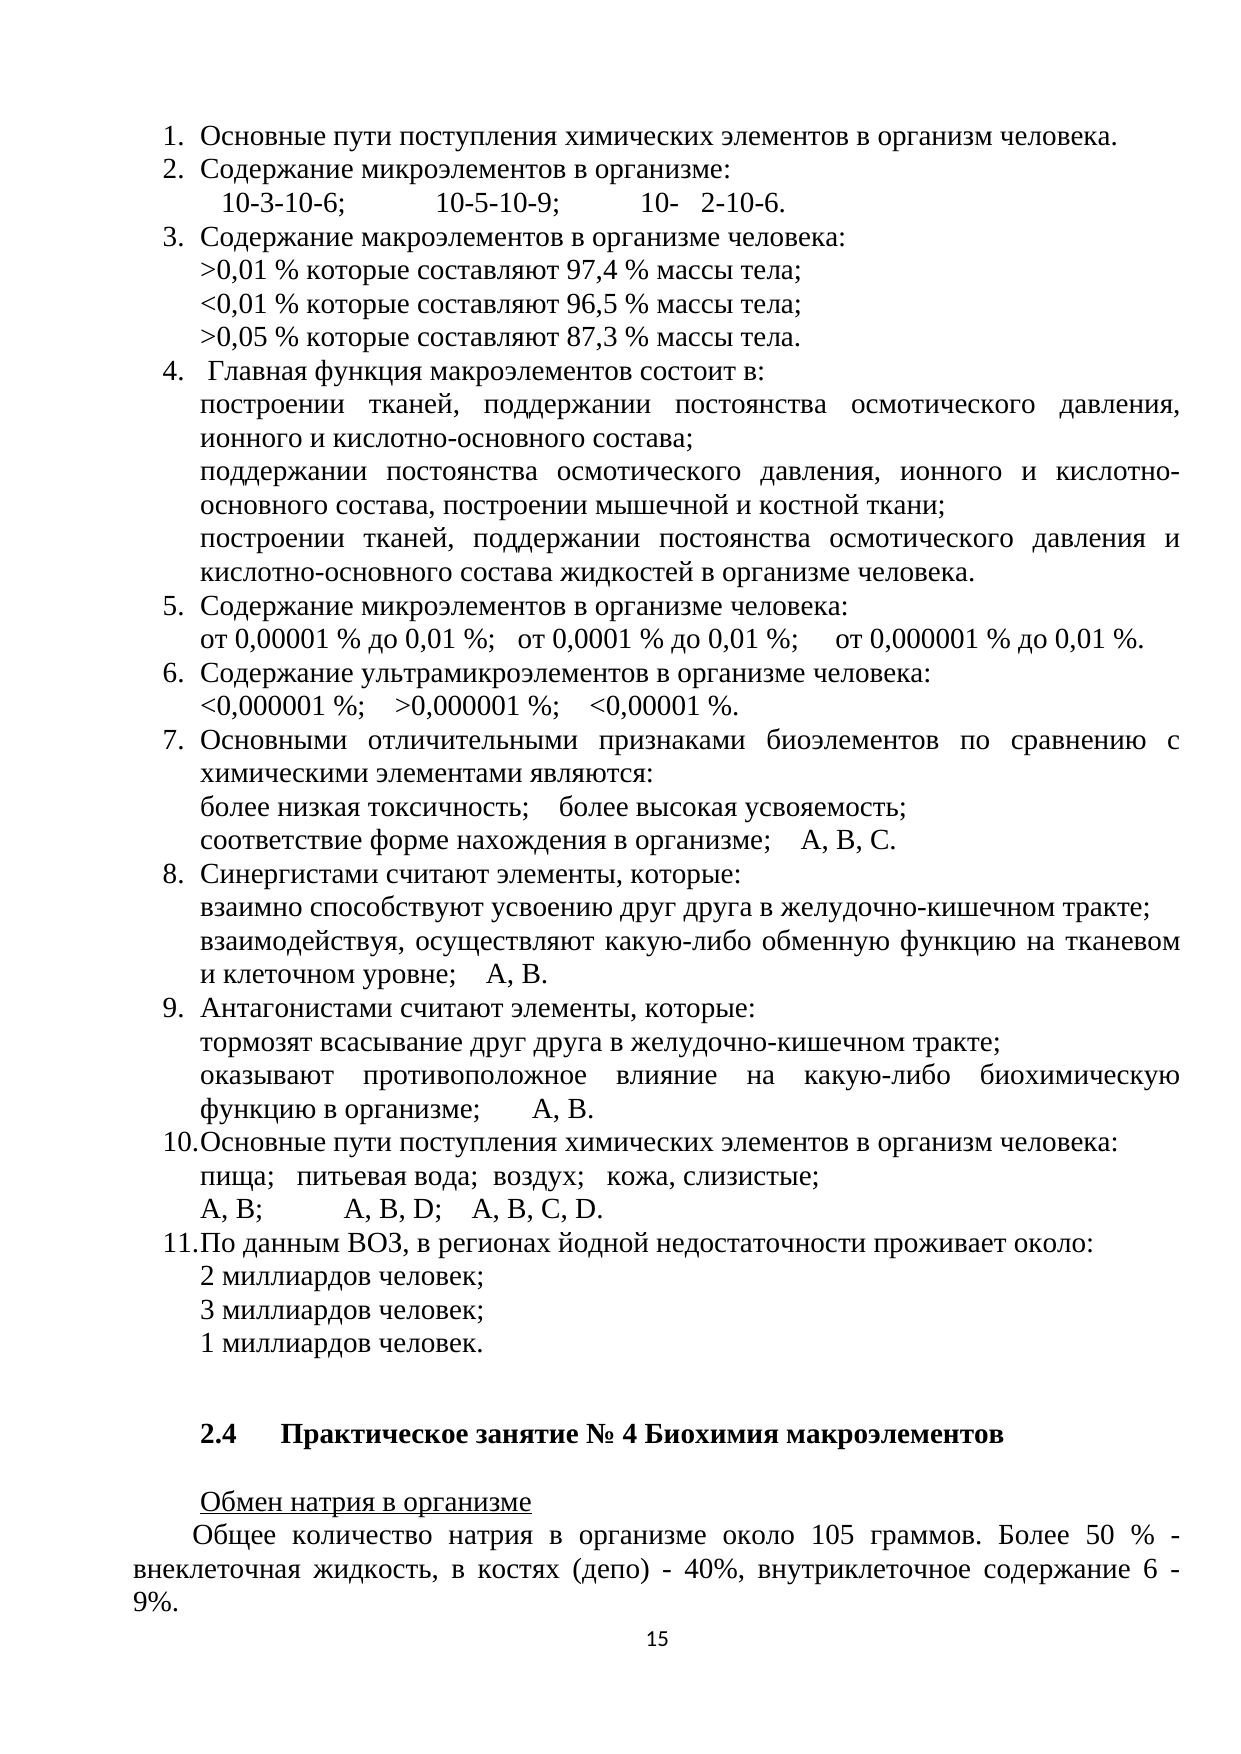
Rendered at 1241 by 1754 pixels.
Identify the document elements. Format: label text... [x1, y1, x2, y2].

text от 0,00001 % до 0,01 %; от 0,0001 % до 0,01 %; от 0,000001 % до 0,01 %. [200, 621, 1181, 655]
text 10-3-10-6; 10-5-10-9; 10- 2-10-6. [162, 185, 1181, 219]
text >0,05 % которые составляют 87,3 % массы тела. [200, 319, 1181, 353]
list Основные пути поступления химических элементов в организм человека: [162, 1124, 1181, 1158]
list Главная функция макроэлементов состоит в: [162, 353, 1181, 386]
text 2 миллиардов человек; [200, 1258, 1181, 1292]
text >0,01 % которые составляют 97,4 % массы тела; [200, 252, 1181, 286]
text тормозят всасывание друг друга в желудочно-кишечном тракте; [200, 1024, 1181, 1057]
list Синергистами считают элементы, которые: [162, 856, 1181, 889]
text построении тканей, поддержании постоянства осмотического давления, ионного и кислотно-основного состава; [200, 386, 1181, 453]
text 1 миллиардов человек. [200, 1326, 1181, 1359]
text соответствие форме нахождения в организме; А, В, С. [200, 822, 1181, 856]
list Содержание ультрамикроэлементов в организме человека: [162, 655, 1181, 688]
list Содержание микроэлементов в организме человека: [162, 588, 1181, 621]
text пища; питьевая вода; воздух; кожа, слизистые; [200, 1158, 1181, 1191]
text построении тканей, поддержании постоянства осмотического давления и кислотно-основного состава жидкостей в организме человека. [200, 521, 1181, 588]
text 2.4 Практическое занятие № 4 Биохимия макроэлементов [200, 1417, 1181, 1450]
list По данным ВОЗ, в регионах йодной недостаточности проживает около: [162, 1225, 1181, 1258]
text 3 миллиардов человек; [200, 1292, 1181, 1326]
text <0,000001 %; >0,000001 %; <0,00001 %. [200, 688, 1181, 722]
text взаимно способствуют усвоению друг друга в желудочно-кишечном тракте; [200, 889, 1181, 923]
list Основными отличительными признаками биоэлементов по сравнению с химическими элементами являются: [162, 722, 1181, 789]
text А, В; А, В, D; A, B, C, D. [200, 1191, 1181, 1225]
text оказывают противоположное влияние на какую-либо биохимическую функцию в организме; А, В. [200, 1057, 1181, 1124]
list Содержание макроэлементов в организме человека: [162, 219, 1181, 252]
list Содержание микроэлементов в организме: [162, 152, 1181, 185]
list Основные пути поступления химических элементов в организм человека. [162, 118, 1181, 152]
text <0,01 % которые составляют 96,5 % массы тела; [200, 286, 1181, 319]
text взаимодействуя, осуществляют какую-либо обменную функцию на тканевом и клеточном уровне; А, В. [200, 923, 1181, 990]
text более низкая токсичность; более высокая усвояемость; [200, 789, 1181, 822]
text Обмен натрия в организме [200, 1484, 1181, 1517]
text Общее количество натрия в организме около 105 граммов. Более 50 % - внеклеточная жидкость, в костях (депо) - 40%, внутриклеточное содержание 6 - 9%. [133, 1517, 1181, 1618]
list Антагонистами считают элементы, которые: [162, 990, 1181, 1024]
text поддержании постоянства осмотического давления, ионного и кислотно-основного состава, построении мышечной и костной ткани; [200, 453, 1181, 521]
